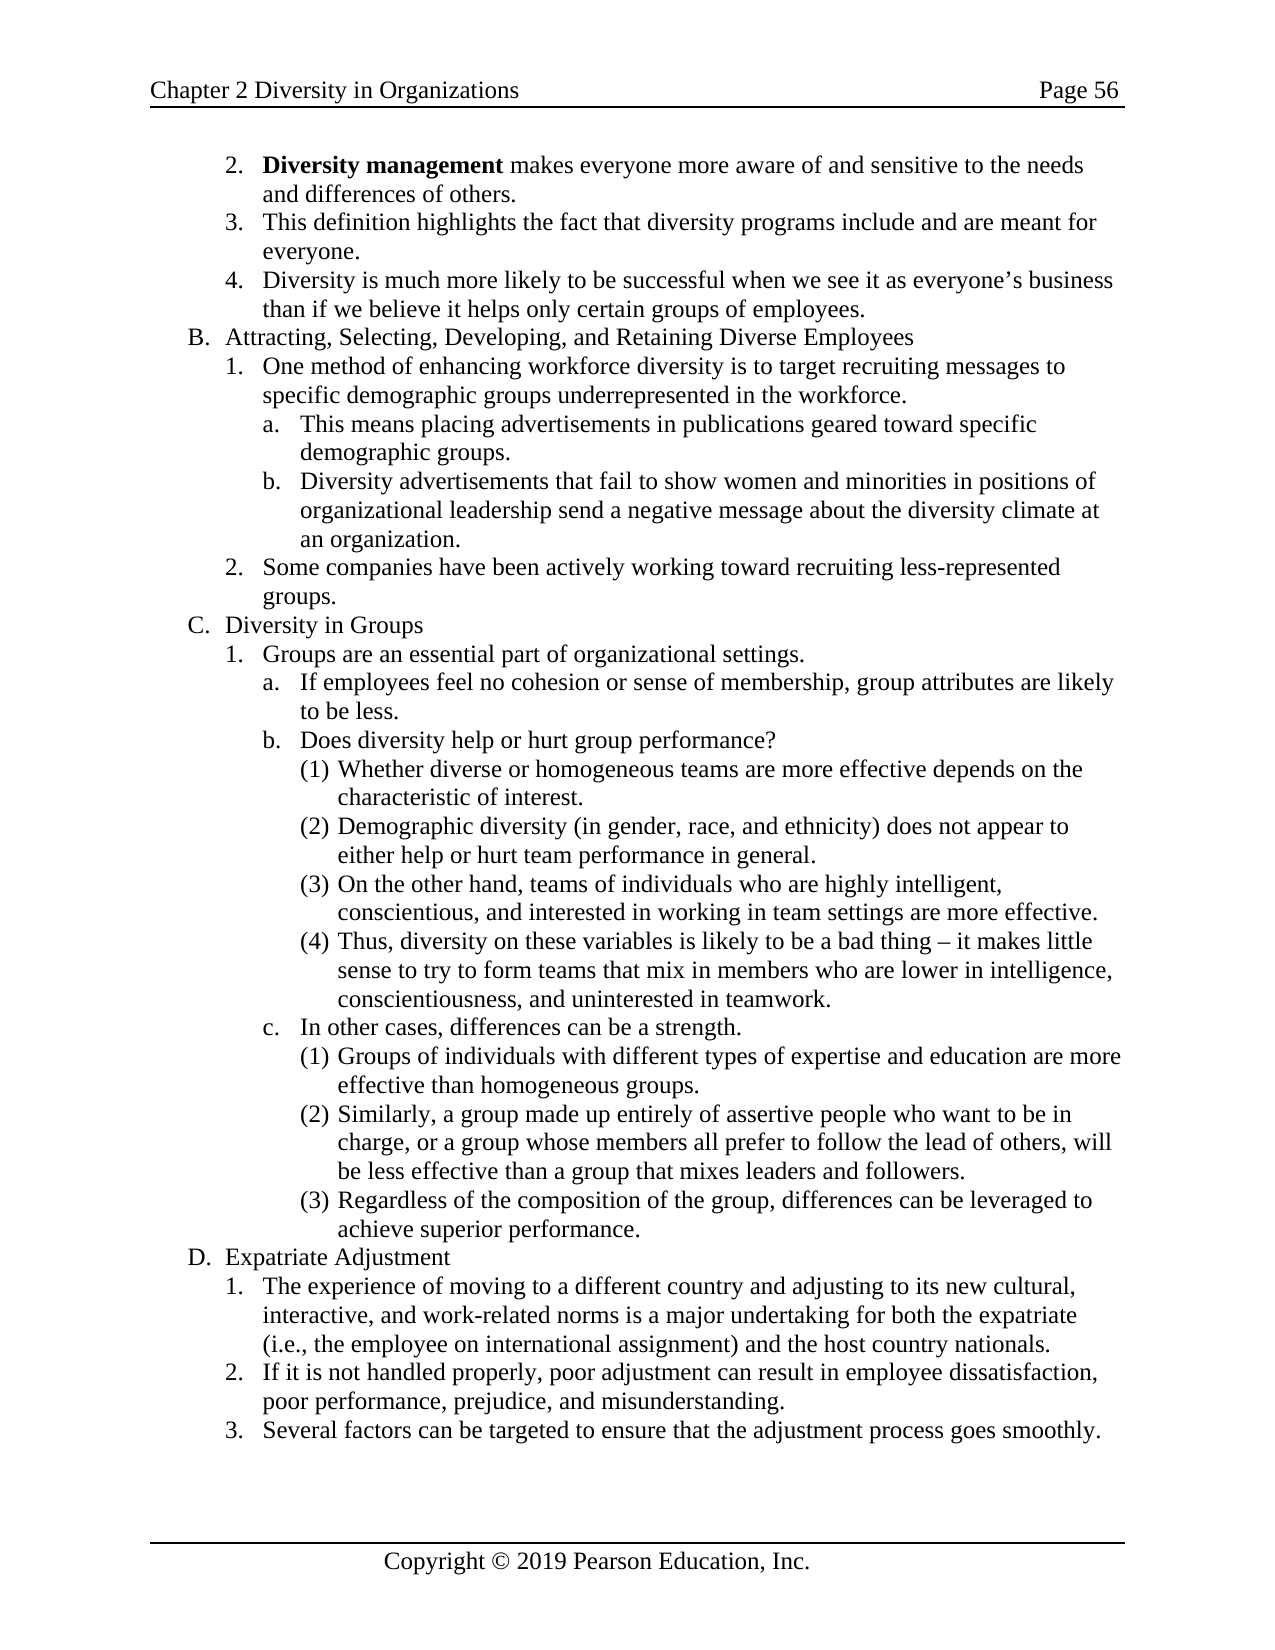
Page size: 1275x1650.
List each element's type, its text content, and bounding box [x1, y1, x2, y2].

list Demographic diversity (in gender, race, and ethnicity) does not appear to either help or hurt team performance in general. [300, 811, 1125, 869]
list This means placing advertisements in publications geared toward specific demographic groups. [262, 409, 1125, 466]
list <para>Diversity in Groups [187, 610, 1125, 639]
list The experience of moving to a different country and adjusting to its new cultural, interactive, and work-related norms is a major undertaking for both the expatriate (i.e., the employee on international assignment) and the host country nationals. [225, 1271, 1125, 1357]
list Diversity advertisements that fail to show women and minorities in positions of organizational leadership send a negative message about the diversity climate at an organization. [262, 466, 1125, 552]
list Groups of individuals with different types of expertise and education are more effective than homogeneous groups. [300, 1041, 1125, 1099]
list Diversity is much more likely to be successful when we see it as everyone’s business than if we believe it helps only certain groups of employees. [225, 265, 1125, 322]
list Whether diverse or homogeneous teams are more effective depends on the characteristic of interest. [300, 754, 1125, 811]
list Several factors can be targeted to ensure that the adjustment process goes smoothly. [225, 1415, 1125, 1444]
list Groups are an essential part of organizational settings. [225, 639, 1125, 667]
list On the other hand, teams of individuals who are highly intelligent, conscientious, and interested in working in team settings are more effective. [300, 869, 1125, 926]
list Some companies have been actively working toward recruiting less-represented groups. [225, 552, 1125, 610]
list If it is not handled properly, poor adjustment can result in employee dissatisfaction, poor performance, prejudice, and misunderstanding. [225, 1357, 1125, 1415]
list Diversity management makes everyone more aware of and sensitive to the needs and differences of others. [225, 150, 1125, 207]
list In other cases, differences can be a strength. [262, 1012, 1125, 1041]
list If employees feel no cohesion or sense of membership, group attributes are likely to be less. [262, 667, 1125, 725]
list Expatriate Adjustment [187, 1242, 1125, 1271]
list One method of enhancing workforce diversity is to target recruiting messages to specific demographic groups underrepresented in the workforce. [225, 351, 1125, 409]
list Attracting, Selecting, Developing, and Retaining Diverse Employees [187, 322, 1125, 351]
list Does diversity help or hurt group performance? [262, 725, 1125, 754]
list Regardless of the composition of the group, differences can be leveraged to achieve superior performance. [300, 1185, 1125, 1242]
list Thus, diversity on these variables is likely to be a bad thing – it makes little sense to try to form teams that mix in members who are lower in intelligence, conscientiousness, and uninterested in teamwork. [300, 926, 1125, 1012]
list This definition highlights the fact that diversity programs include and are meant for everyone. [225, 207, 1125, 265]
list Similarly, a group made up entirely of assertive people who want to be in charge, or a group whose members all prefer to follow the lead of others, will be less effective than a group that mixes leaders and followers. [300, 1099, 1125, 1185]
